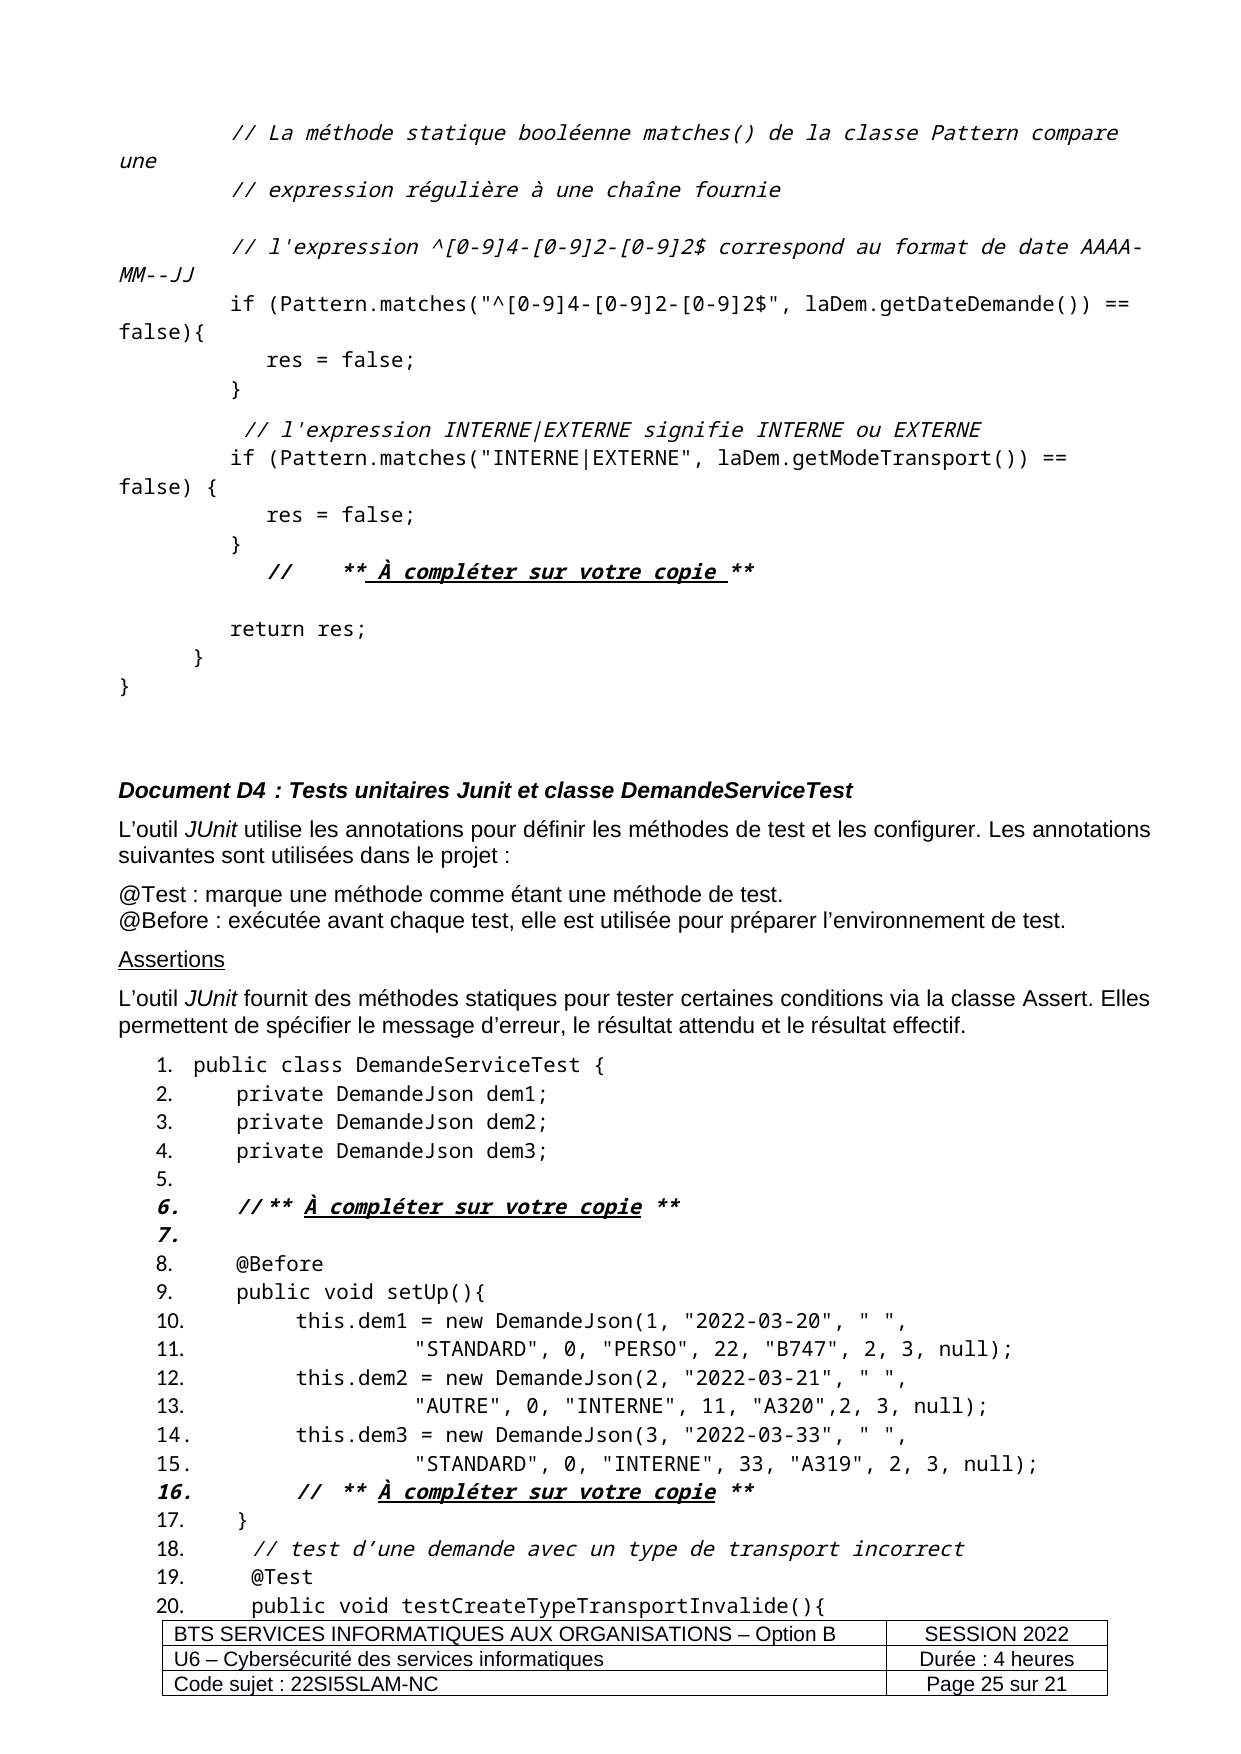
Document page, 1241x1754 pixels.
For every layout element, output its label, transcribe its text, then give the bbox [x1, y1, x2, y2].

list this.dem3 = new DemandeJson(3, "2022-03-33", " ", [156, 1420, 1152, 1448]
text L’outil JUnit fournit des méthodes statiques pour tester certaines conditions via la classe Assert. Elles permettent de spécifier le message d’erreur, le résultat attendu et le résultat effectif. [118, 985, 1152, 1038]
text } [118, 374, 1152, 402]
text // expression régulière à une chaîne fournie [118, 175, 1152, 203]
list private DemandeJson dem3; [156, 1136, 1152, 1164]
list "AUTRE", 0, "INTERNE", 11, "A320",2, 3, null); [156, 1391, 1152, 1420]
text } [118, 529, 1152, 557]
list // test d’une demande avec un type de transport incorrect [156, 1534, 1152, 1562]
text // La méthode statique booléenne matches() de la classe Pattern compare une [118, 118, 1152, 175]
text res = false; [192, 500, 1152, 529]
text // ** À compléter sur votre copie ** [118, 557, 1152, 586]
list // ** À compléter sur votre copie ** [156, 1192, 1152, 1221]
text if (Pattern.matches("^[0-9]4-[0-9]2-[0-9]2$", laDem.getDateDemande()) == false){ [118, 289, 1152, 346]
list this.dem1 = new DemandeJson(1, "2022-03-20", " ", [156, 1306, 1152, 1334]
text Assertions [118, 946, 1152, 973]
list public void testCreateTypeTransportInvalide(){ [156, 1591, 1152, 1619]
text L’outil JUnit utilise les annotations pour définir les méthodes de test et les configurer. Les annotations suivantes sont utilisées dans le projet : [118, 816, 1152, 869]
text // l'expression INTERNE|EXTERNE signifie INTERNE ou EXTERNE [118, 415, 1152, 443]
list public void setUp(){ [156, 1277, 1152, 1306]
list @Before [156, 1249, 1152, 1277]
text return res; [118, 614, 1152, 642]
list "STANDARD", 0, "PERSO", 22, "B747", 2, 3, null); [156, 1334, 1152, 1363]
list this.dem2 = new DemandeJson(2, "2022-03-21", " ", [156, 1363, 1152, 1391]
text } [118, 642, 1152, 671]
list // ** À compléter sur votre copie ** [156, 1477, 1152, 1506]
list public class DemandeServiceTest { [156, 1050, 1152, 1079]
text } [118, 671, 1152, 699]
text // l'expression ^[0-9]4-[0-9]2-[0-9]2$ correspond au format de date AAAA-MM--JJ [118, 232, 1152, 289]
text @Before : exécutée avant chaque test, elle est utilisée pour préparer l’environnement de test. [118, 907, 1152, 934]
list private DemandeJson dem1; [156, 1079, 1152, 1107]
list "STANDARD", 0, "INTERNE", 33, "A319", 2, 3, null); [156, 1448, 1152, 1477]
list @Test [156, 1562, 1152, 1591]
text @Test : marque une méthode comme étant une méthode de test. [118, 881, 1152, 907]
list private DemandeJson dem2; [156, 1107, 1152, 1136]
text Document D4 : Tests unitaires Junit et classe DemandeServiceTest [118, 777, 1152, 803]
text if (Pattern.matches("INTERNE|EXTERNE", laDem.getModeTransport()) == false) { [118, 443, 1152, 500]
list } [156, 1506, 1152, 1534]
text res = false; [192, 346, 1152, 374]
